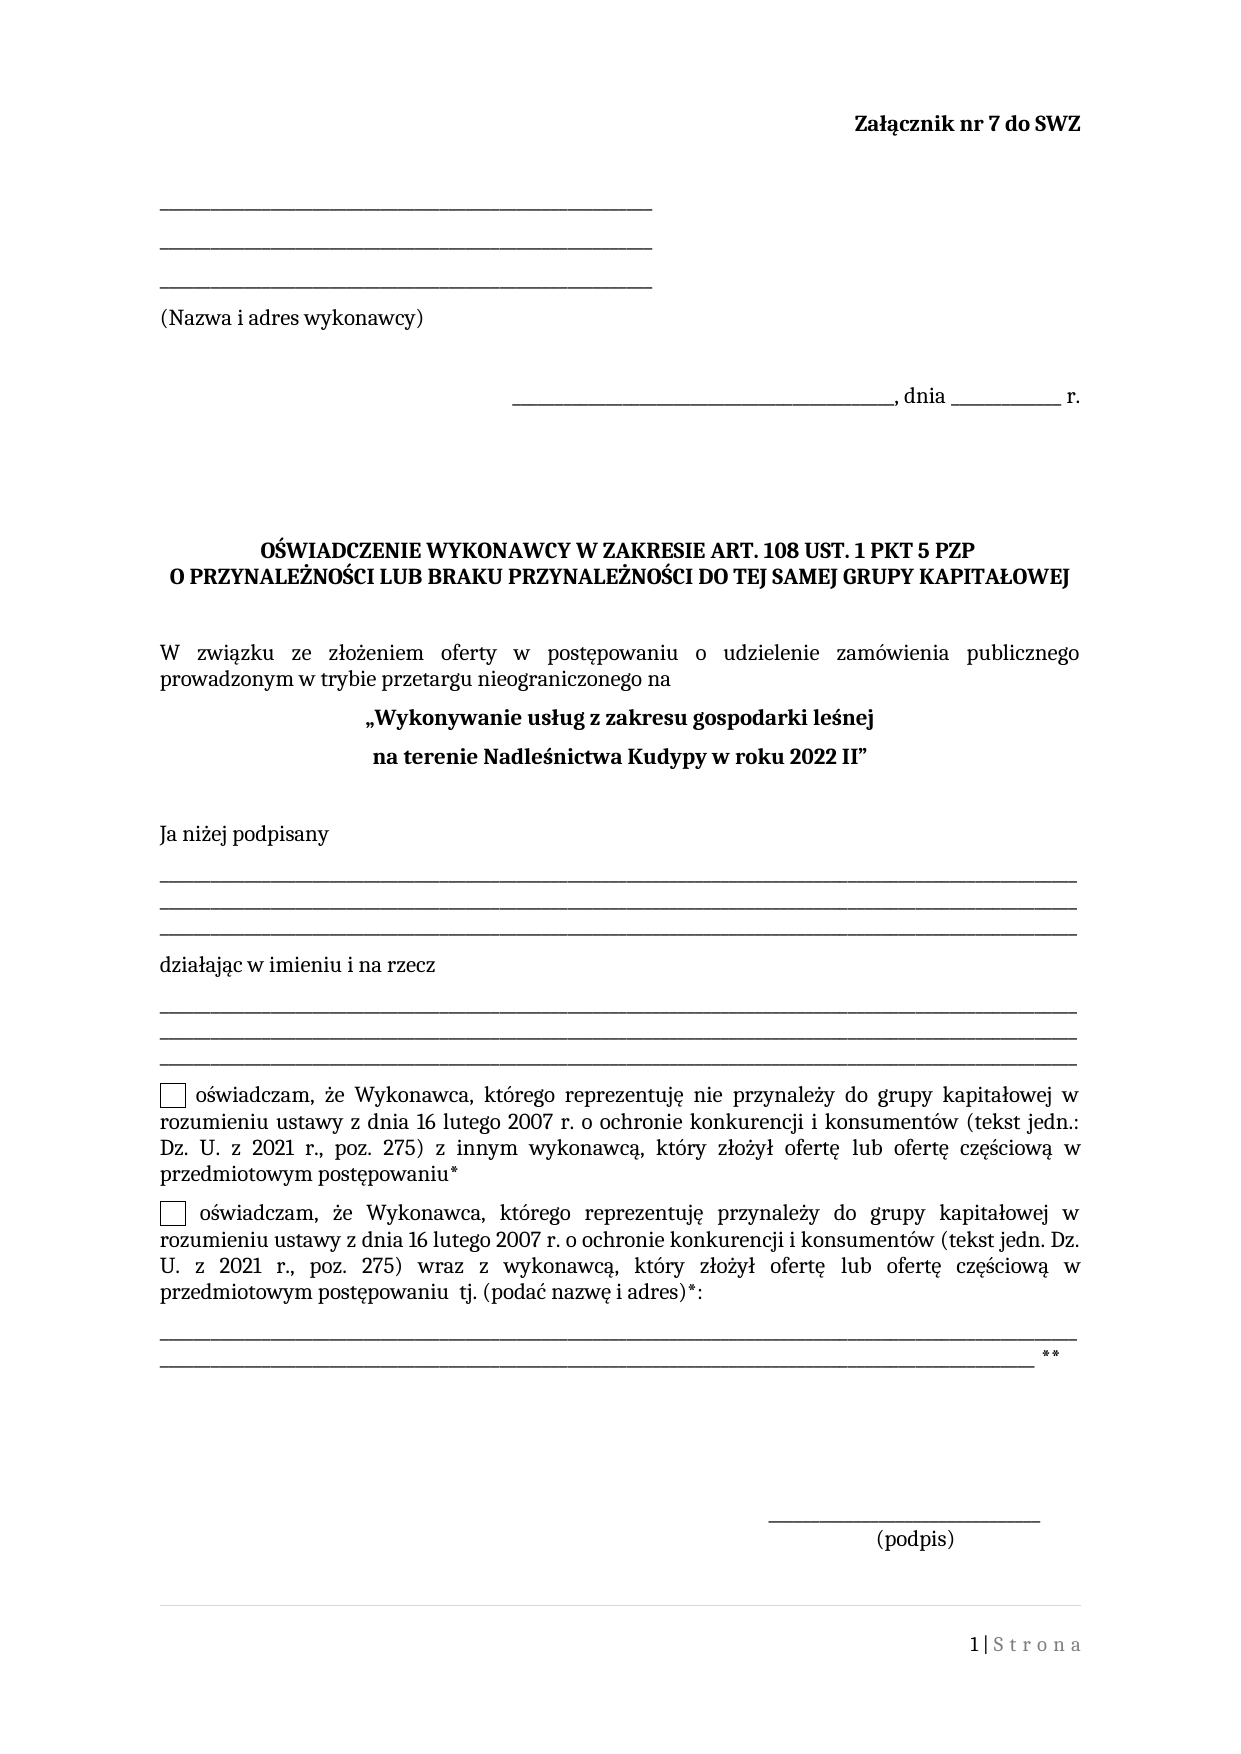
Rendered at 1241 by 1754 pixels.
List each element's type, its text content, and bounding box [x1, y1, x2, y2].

text _____________________________________________, dnia _____________ r. [159, 382, 1081, 409]
text Ja niżej podpisany [159, 821, 1081, 848]
text W związku ze złożeniem oferty w postępowaniu o udzielenie zamówienia publicznego prowadzonym w trybie przetargu nieograniczonego na [159, 639, 1081, 692]
text oświadczam, że Wykonawca, którego reprezentuję nie przynależy do grupy kapitałowej w rozumieniu ustawy z dnia 16 lutego 2007 r. o ochronie konkurencji i konsumentów (tekst jedn.: Dz. U. z 2021 r., poz. 275) z innym wykonawcą, który złożył ofertę lub ofertę częściową w przedmiotowym postępowaniu* [159, 1082, 1081, 1187]
text ____________________________________________________________________________________________________________________________________________________________________________________________________________________________________________________________________________________________________________________________________ [159, 860, 1081, 939]
text Załącznik nr 7 do SWZ [159, 110, 1081, 137]
text ___________________________________________________________________________________________________________________________________________________________________________________________________________________ ** [159, 1318, 1081, 1371]
text __________________________________________________________ [159, 266, 1081, 292]
text ____________________________________________________________________________________________________________________________________________________________________________________________________________________________________________________________________________________________________________________________________ [159, 991, 1081, 1069]
text działając w imieniu i na rzecz [159, 952, 1081, 978]
text __________________________________________________________ [159, 227, 1081, 253]
text ________________________________ (podpis) [750, 1500, 1081, 1552]
text oświadczam, że Wykonawca, którego reprezentuję przynależy do grupy kapitałowej w rozumieniu ustawy z dnia 16 lutego 2007 r. o ochronie konkurencji i konsumentów (tekst jedn. Dz. U. z 2021 r., poz. 275) wraz z wykonawcą, który złożył ofertę lub ofertę częściową w przedmiotowym postępowaniu tj. (podać nazwę i adres)*: [159, 1200, 1081, 1305]
text OŚWIADCZENIE WYKONAWCY W ZAKRESIE ART. 108 UST. 1 PKT 5 PZP O PRZYNALEŻNOŚCI LUB BRAKU PRZYNALEŻNOŚCI DO TEJ SAMEJ GRUPY KAPITAŁOWEJ [159, 538, 1081, 591]
text na terenie Nadleśnictwa Kudypy w roku 2022 II” [159, 743, 1081, 770]
text __________________________________________________________ [159, 188, 1081, 214]
text (Nazwa i adres wykonawcy) [159, 305, 1081, 331]
text „Wykonywanie usług z zakresu gospodarki leśnej [159, 705, 1081, 731]
